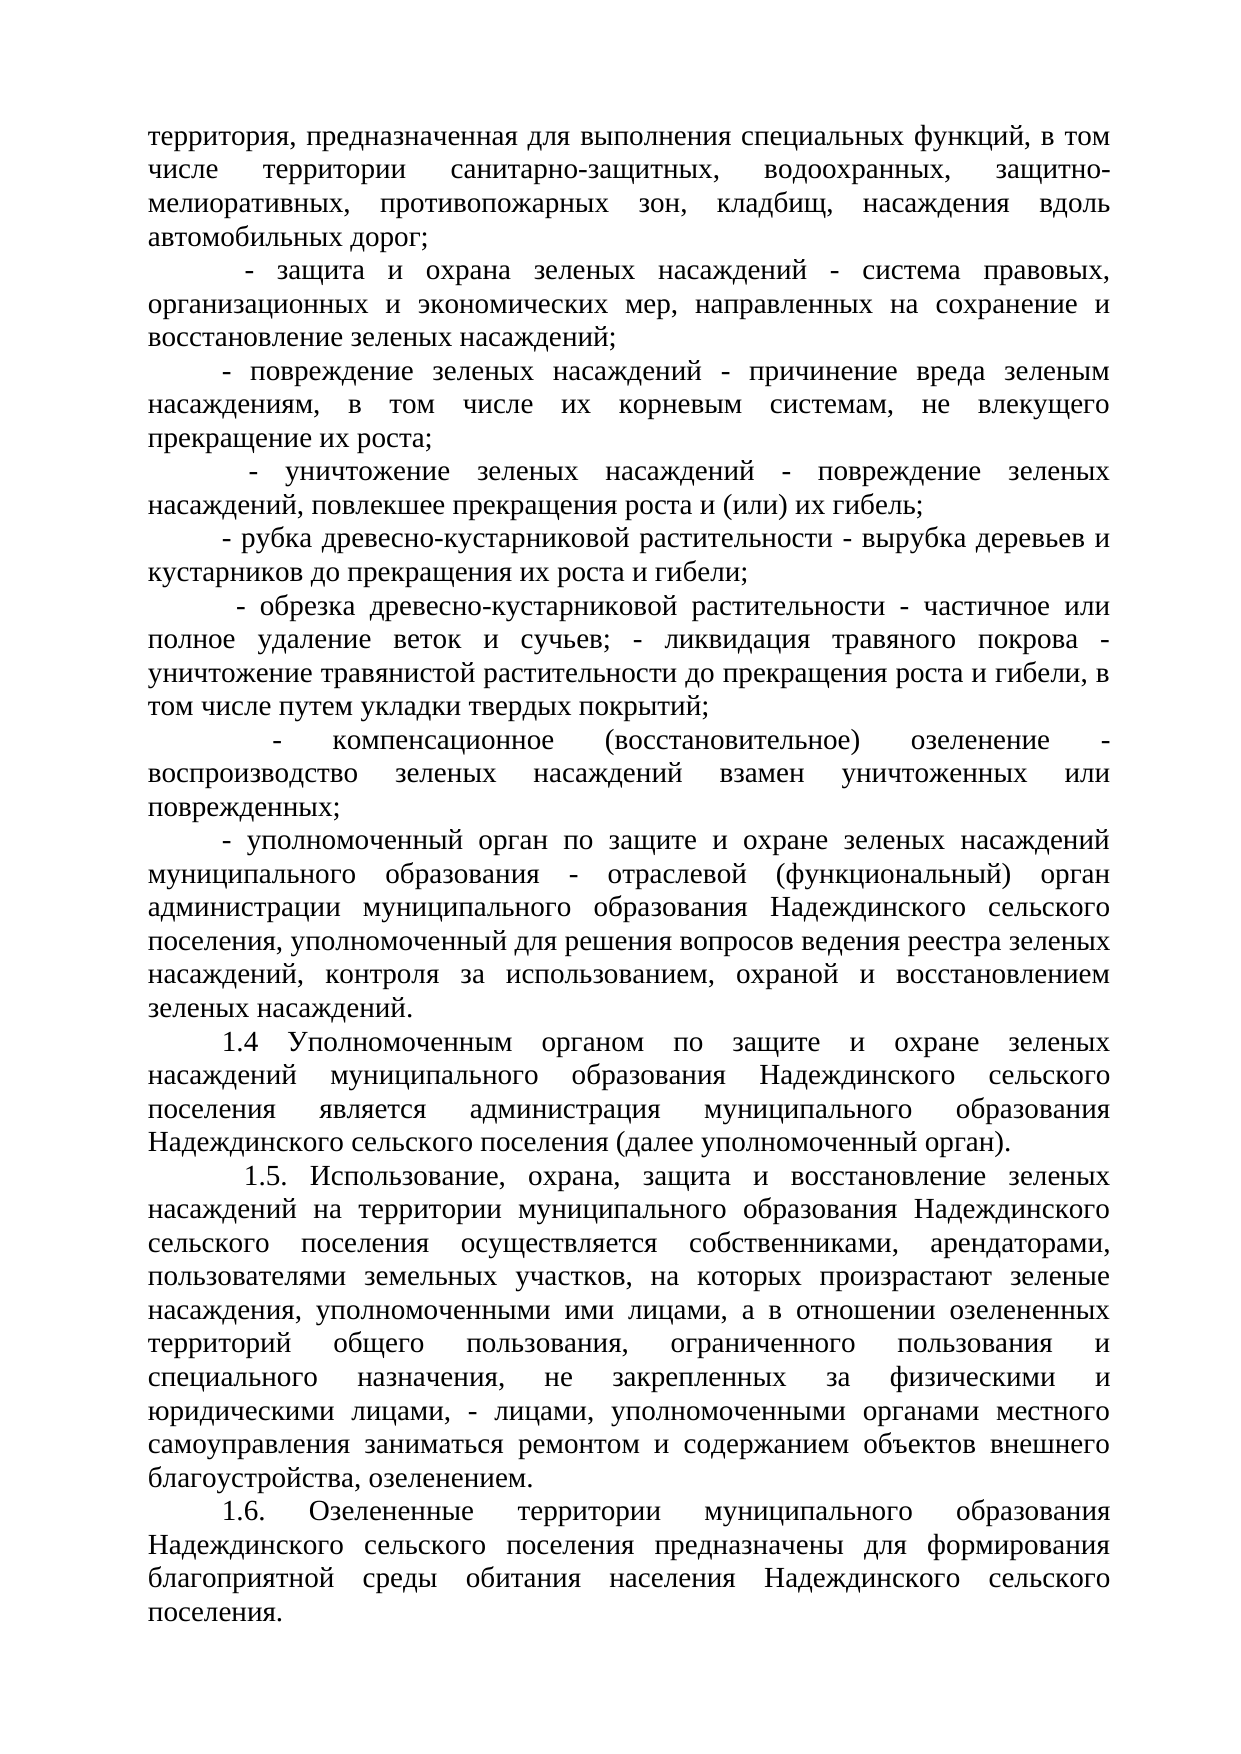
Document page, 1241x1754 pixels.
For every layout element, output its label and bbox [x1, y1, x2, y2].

table_header [89, 118, 1122, 1627]
